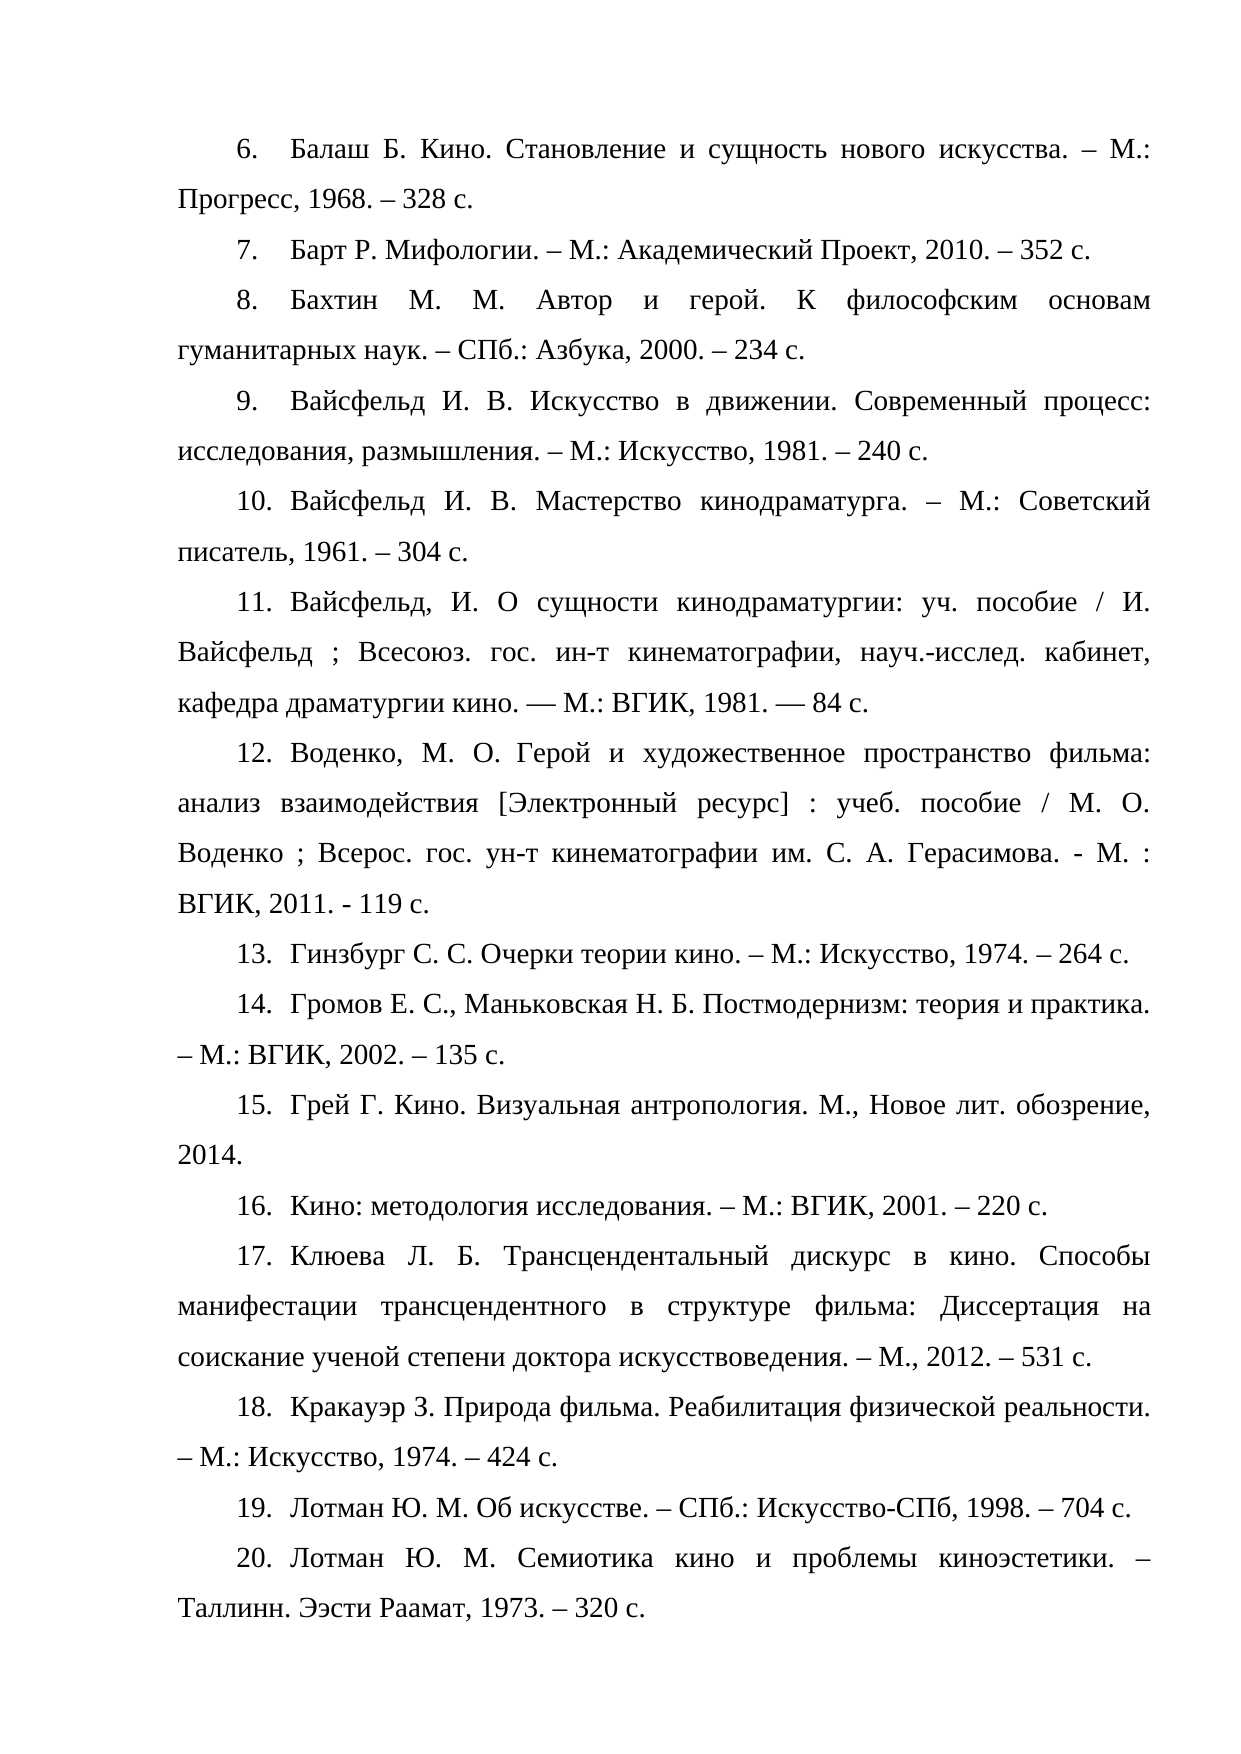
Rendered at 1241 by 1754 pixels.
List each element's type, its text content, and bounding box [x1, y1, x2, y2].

list Кино: методология исследования. – М.: ВГИК, 2001. – 220 с. [177, 1188, 1152, 1221]
list Громов Е. С., Маньковская Н. Б. Постмодернизм: теория и практика. – М.: ВГИК, 2002. – 135 с. [177, 987, 1152, 1070]
list Лотман Ю. М. Семиотика кино и проблемы киноэстетики. – Таллинн. Ээсти Раамат, 1973. – 320 с. [177, 1540, 1152, 1624]
list Вайсфельд И. В. Мастерство кинодраматурга. – М.: Советский писатель, 1961. – 304 с. [177, 483, 1152, 567]
list Барт Р. Мифологии. – М.: Академический Проект, 2010. – 352 с. [177, 232, 1152, 265]
list Грей Г. Кино. Визуальная антропология. М., Новое лит. обозрение, 2014. [177, 1087, 1152, 1171]
list Бахтин М. М. Автор и герой. К философским основам гуманитарных наук. – СПб.: Азбука, 2000. – 234 с. [177, 282, 1152, 366]
list Балаш Б. Кино. Становление и сущность нового искусства. – М.: Прогресс, 1968. – 328 с. [177, 131, 1152, 215]
list Клюева Л. Б. Трансцендентальный дискурс в кино. Способы манифестации трансцендентного в структуре фильма: Диссертация на соискание ученой степени доктора искусствоведения. – М., 2012. – 531 с. [177, 1238, 1152, 1372]
list Вайсфельд, И. О сущности кинодраматургии: уч. пособие / И. Вайсфельд ; Всесоюз. гос. ин-т кинематографии, науч.-исслед. кабинет, кафедра драматургии кино. — М.: ВГИК, 1981. — 84 с. [177, 584, 1152, 718]
list Вайсфельд И. В. Искусство в движении. Современный процесс: исследования, размышления. – М.: Искусство, 1981. – 240 с. [177, 383, 1152, 467]
list Кракауэр З. Природа фильма. Реабилитация физической реальности. – М.: Искусство, 1974. – 424 с. [177, 1389, 1152, 1473]
list Лотман Ю. М. Об искусстве. – СПб.: Искусство-СПб, 1998. – 704 с. [177, 1490, 1152, 1523]
list Гинзбург С. С. Очерки теории кино. – М.: Искусство, 1974. – 264 с. [177, 936, 1152, 970]
list Воденко, М. О. Герой и художественное пространство фильма: анализ взаимодействия [Электронный ресурс] : учеб. пособие / М. О. Воденко ; Всерос. гос. ун-т кинематографии им. С. А. Герасимова. - М. : ВГИК, 2011. - 119 с. [177, 735, 1152, 919]
